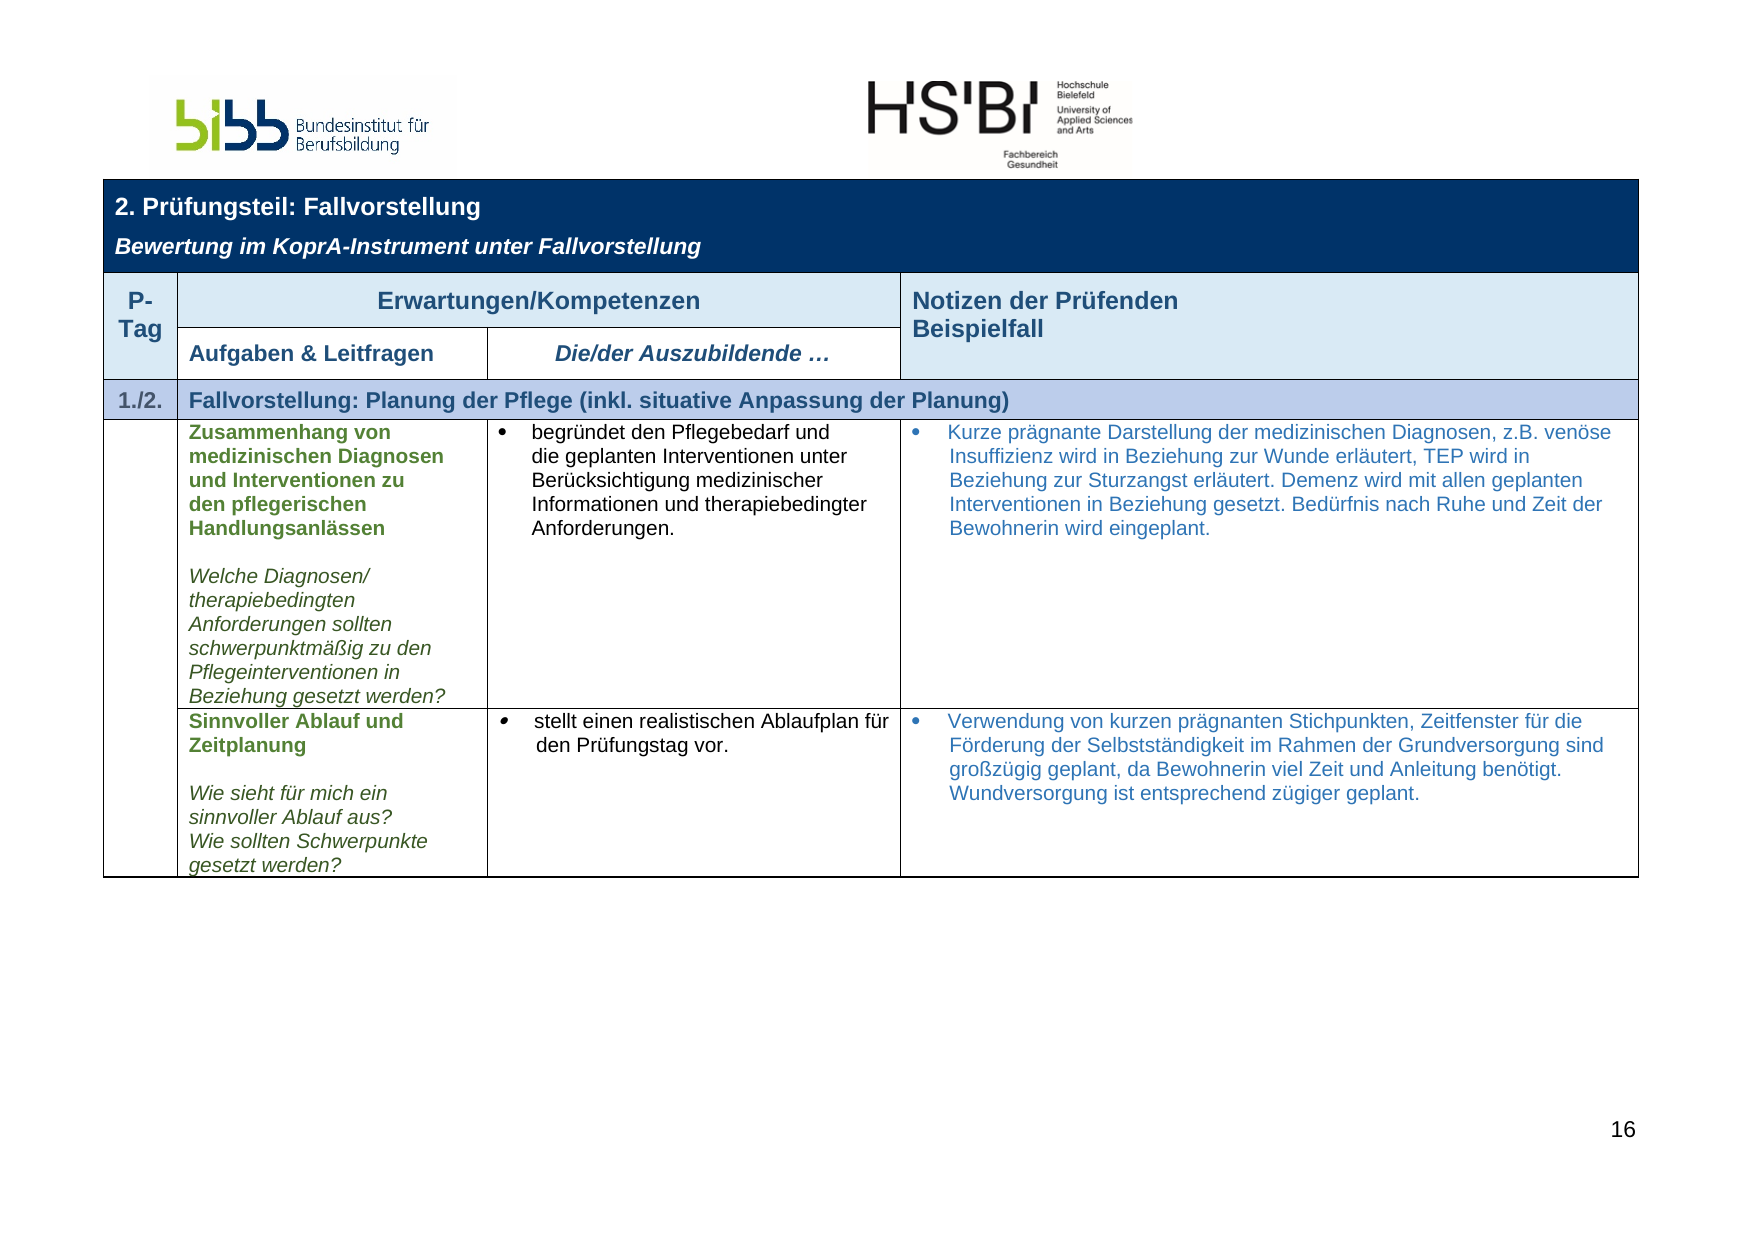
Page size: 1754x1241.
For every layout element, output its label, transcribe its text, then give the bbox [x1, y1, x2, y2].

table_cell [104, 420, 177, 708]
table_cell Aufgaben & Leitfragen [178, 328, 487, 379]
table_cell Fallvorstellung: Planung der Pflege (inkl. situative Anpassung der Planung) [178, 380, 1638, 419]
table_cell Verwendung von kurzen prägnanten Stichpunkten, Zeitfenster für die Förderung der Selbstständigkeit im Rahmen der Grundversorgung sind großzügig geplant, da Bewohnerin viel Zeit und Anleitung benötigt. Wundversorgung ist entsprechend zügiger geplant. [901, 709, 1638, 876]
table_cell 1./2. [104, 380, 177, 419]
table_cell Erwartungen/Kompetenzen [178, 273, 900, 327]
table_cell Die/der Auszubildende … [488, 328, 900, 379]
table_header 2. Prüfungsteil: Fallvorstellung Bewertung im KoprA-Instrument unter Fallvorstellung [104, 180, 1638, 272]
table_cell stellt einen realistischen Ablaufplan für den Prüfungstag vor. [488, 709, 900, 876]
table_cell begründet den Pflegebedarf und die geplanten Interventionen unter Berücksichtigung medizinischer Informationen und therapiebedingter Anforderungen. [488, 420, 900, 708]
table_cell Sinnvoller Ablauf und Zeitplanung Wie sieht für mich ein sinnvoller Ablauf aus? Wie sollten Schwerpunkte gesetzt werden? [178, 709, 487, 876]
table_cell P-Tag [104, 273, 177, 379]
table_cell [104, 708, 177, 876]
table_cell Notizen der Prüfenden Beispielfall [901, 273, 1638, 379]
table_cell Kurze prägnante Darstellung der medizinischen Diagnosen, z.B. venöse Insuffizienz wird in Beziehung zur Wunde erläutert, TEP wird in Beziehung zur Sturzangst erläutert. Demenz wird mit allen geplanten Interventionen in Beziehung gesetzt. Bedürfnis nach Ruhe und Zeit der Bewohnerin wird eingeplant. [901, 420, 1638, 708]
table_cell Zusammenhang von medizinischen Diagnosen und Interventionen zu den pflegerischen Handlungsanlässen Welche Diagnosen/ therapiebedingten Anforderungen sollten schwerpunktmäßig zu den Pflegeinterventionen in Beziehung gesetzt werden? [178, 420, 487, 708]
picture [868, 81, 1133, 178]
picture [148, 75, 457, 179]
